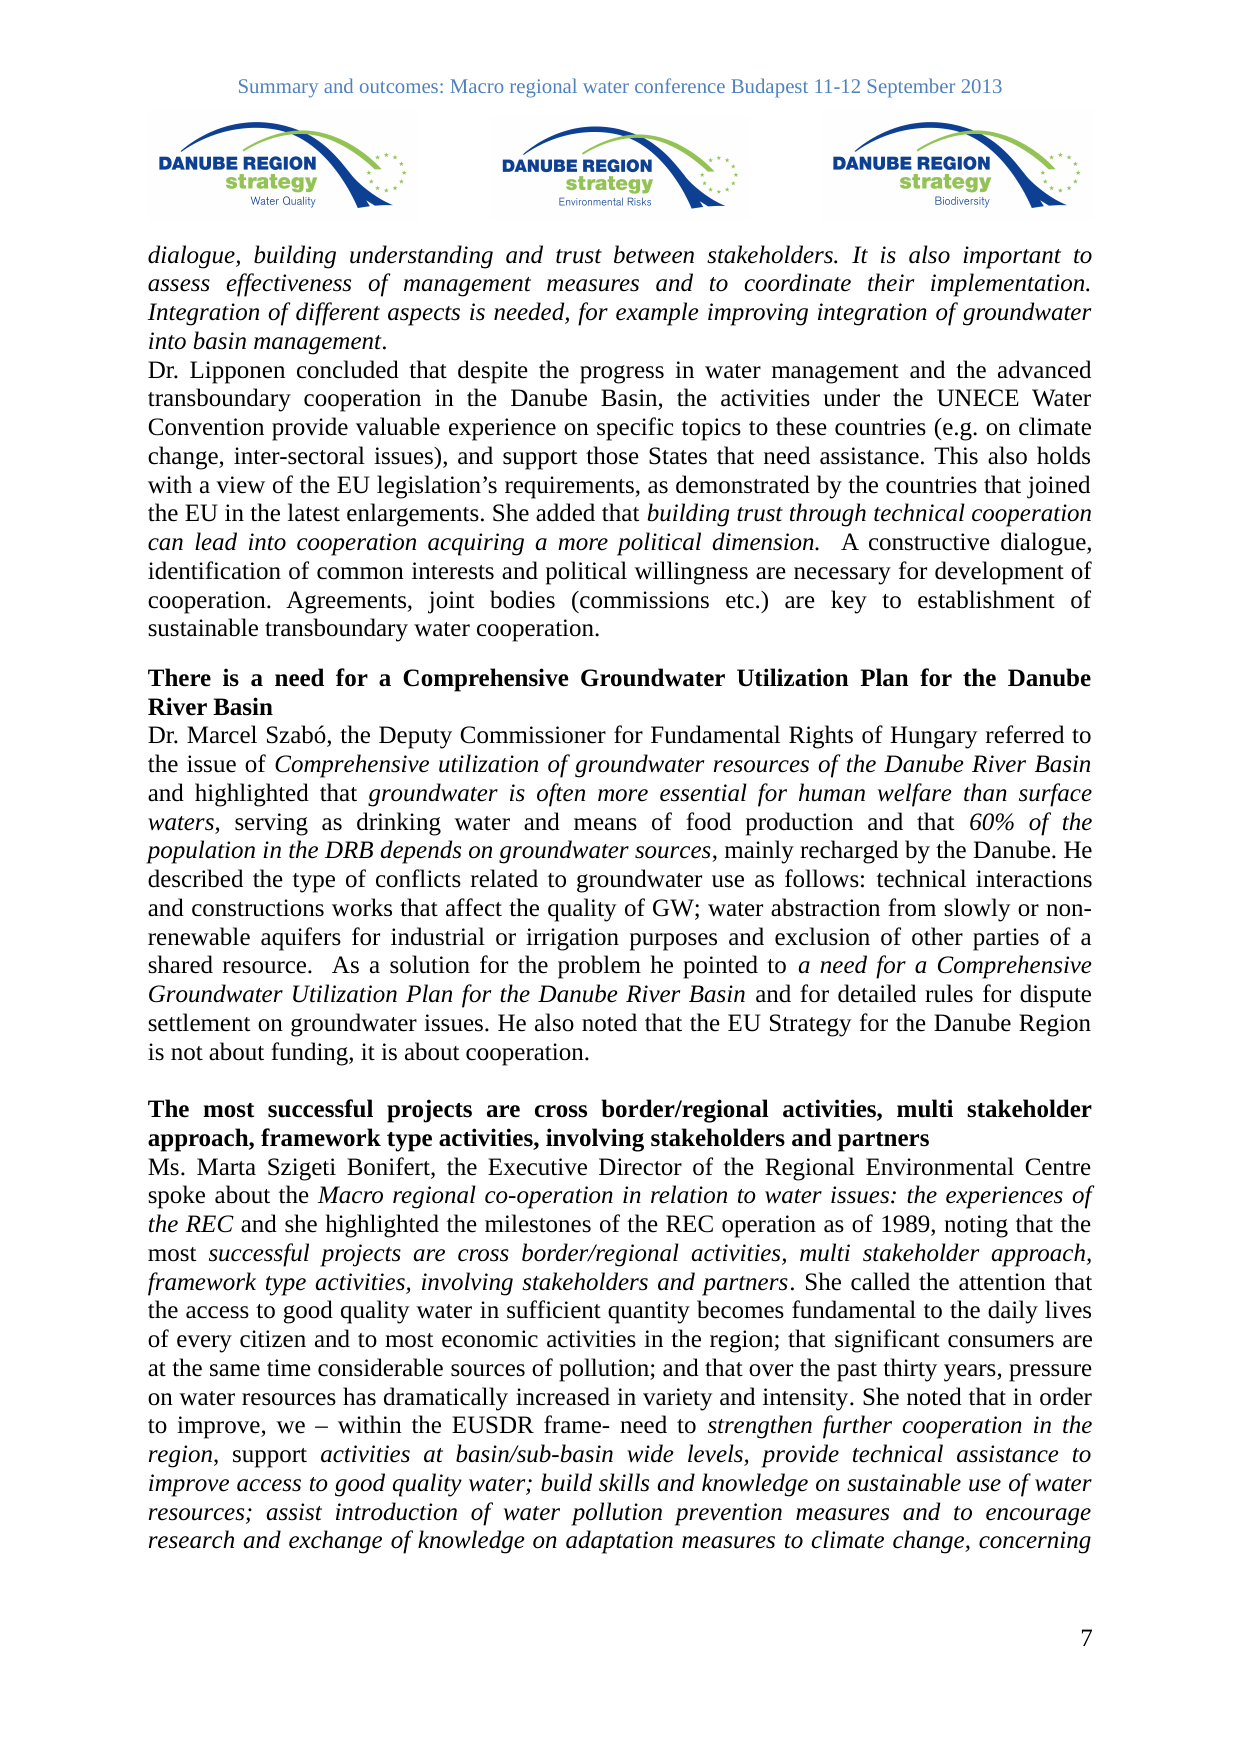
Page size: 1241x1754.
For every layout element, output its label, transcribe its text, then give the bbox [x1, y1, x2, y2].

picture [491, 115, 750, 221]
picture [821, 109, 1093, 221]
text Dr. Lipponen concluded that despite the progress in water management and the advanced transboundary cooperation in the Danube Basin, the activities under the UNECE Water Convention provide valuable experience on specific topics to these countries (e.g. on climate change, inter-sectoral issues), and support those States that need assistance. This also holds with a view of the EU legislation’s requirements, as demonstrated by the countries that joined the EU in the latest enlargements. She added that building trust through technical cooperation can lead into cooperation acquiring a more political dimension. A constructive dialogue, identification of common interests and political willingness are necessary for development of cooperation. Agreements, joint bodies (commissions etc.) are key to establishment of sustainable transboundary water cooperation. [148, 355, 1093, 642]
text Dr. Marcel Szabó, the Deputy Commissioner for Fundamental Rights of Hungary referred to the issue of Comprehensive utilization of groundwater resources of the Danube River Basin and highlighted that groundwater is often more essential for human welfare than surface waters, serving as drinking water and means of food production and that 60% of the population in the DRB depends on groundwater sources, mainly recharged by the Danube. He described the type of conflicts related to groundwater use as follows: technical interactions and constructions works that affect the quality of GW; water abstraction from slowly or non-renewable aquifers for industrial or irrigation purposes and exclusion of other parties of a shared resource. As a solution for the problem he pointed to a need for a Comprehensive Groundwater Utilization Plan for the Danube River Basin and for detailed rules for dispute settlement on groundwater issues. He also noted that the EU Strategy for the Danube Region is not about funding, it is about cooperation. [148, 721, 1093, 1066]
text The most successful projects are cross border/regional activities, multi stakeholder approach, framework type activities, involving stakeholders and partners [148, 1094, 1093, 1152]
picture [147, 109, 419, 221]
text There is a need for a Comprehensive Groundwater Utilization Plan for the Danube River Basin [148, 663, 1093, 721]
